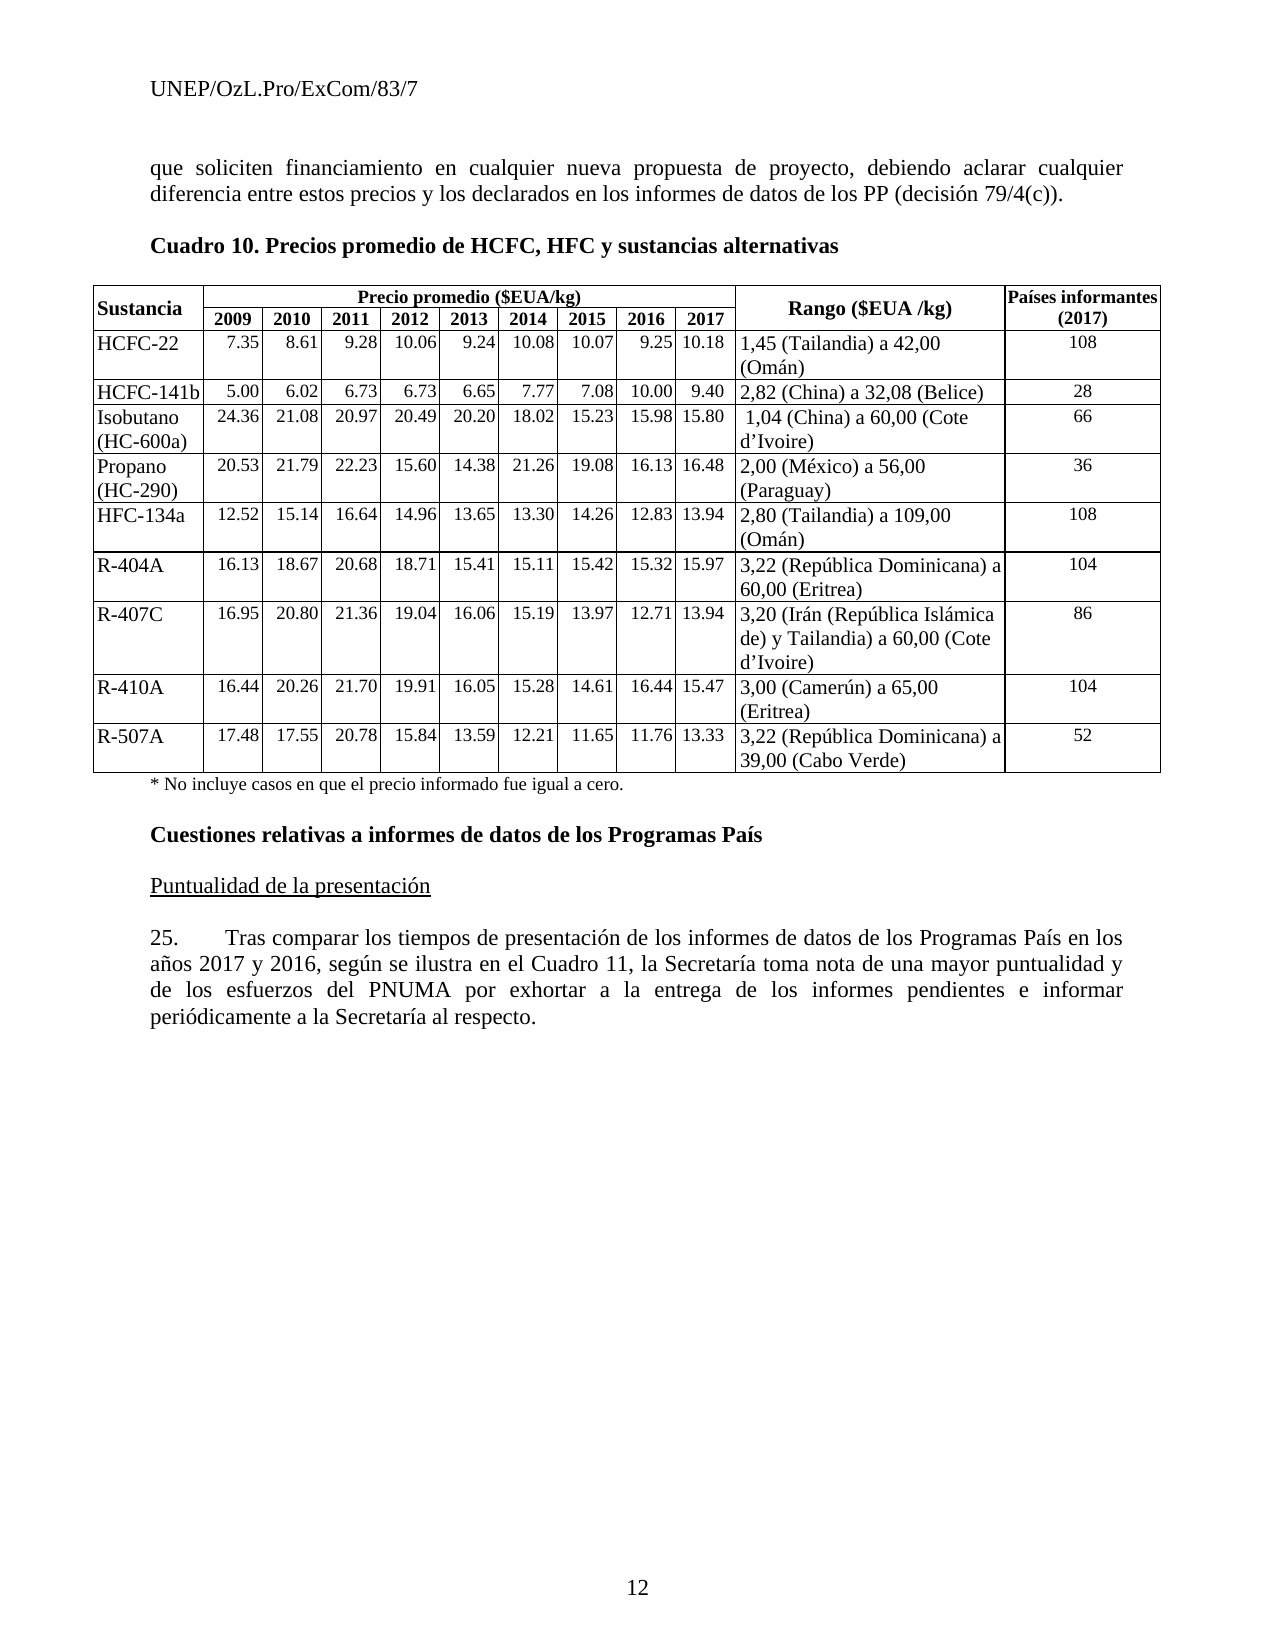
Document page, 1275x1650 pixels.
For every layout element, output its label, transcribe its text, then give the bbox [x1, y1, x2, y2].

table_cell 15.32 [617, 553, 675, 601]
table_cell 18.71 [381, 553, 439, 601]
table_cell 15.19 [499, 602, 557, 674]
table_cell 1,04 (China) a 60,00 (Cote d’Ivoire) [736, 405, 1004, 453]
table_cell 6.73 [322, 380, 380, 404]
table_cell 17.48 [204, 724, 262, 772]
table_cell 13.94 [676, 503, 735, 551]
table_cell 2016 [617, 308, 675, 330]
table_cell 11.65 [558, 724, 616, 772]
table_cell 14.61 [558, 675, 616, 723]
table_cell 86 [1006, 602, 1160, 674]
table_cell 20.78 [322, 724, 380, 772]
table_cell 15.84 [381, 724, 439, 772]
table_cell 36 [1006, 454, 1160, 502]
table_cell 13.59 [440, 724, 498, 772]
table_cell 15.98 [617, 405, 675, 453]
table_cell R-404A [94, 553, 203, 601]
table_cell 16.44 [617, 675, 675, 723]
table_cell HCFC-22 [94, 331, 203, 379]
table_cell 16.06 [440, 602, 498, 674]
table_header Sustancia [94, 286, 203, 330]
table_cell 18.02 [499, 405, 557, 453]
table_cell 2010 [263, 308, 321, 330]
table_cell 16.05 [440, 675, 498, 723]
text Puntualidad de la presentación [150, 872, 1125, 899]
table_cell 21.79 [263, 454, 321, 502]
table_cell 6.73 [381, 380, 439, 404]
table_cell 2013 [440, 308, 498, 330]
table_cell 28 [1006, 380, 1160, 404]
table_cell 17.55 [263, 724, 321, 772]
table_cell 16.95 [204, 602, 262, 674]
table_cell 19.08 [558, 454, 616, 502]
table_cell 19.91 [381, 675, 439, 723]
table_cell 104 [1006, 675, 1160, 723]
table_cell 12.83 [617, 503, 675, 551]
table_cell 13.65 [440, 503, 498, 551]
text Cuadro 10. Precios promedio de HCFC, HFC y sustancias alternativas [150, 232, 1125, 258]
table_cell 24.36 [204, 405, 262, 453]
table_cell 2012 [381, 308, 439, 330]
table_cell 18.67 [263, 553, 321, 601]
table_cell 20.80 [263, 602, 321, 674]
table_cell 52 [1006, 724, 1160, 772]
table_cell 6.65 [440, 380, 498, 404]
table_cell 15.97 [676, 553, 735, 601]
table_cell R-407C [94, 602, 203, 674]
table_cell 16.64 [322, 503, 380, 551]
table_cell Propano (HC-290) [94, 454, 203, 502]
table_cell 108 [1006, 331, 1160, 379]
table_cell 16.44 [204, 675, 262, 723]
table_cell 3,22 (República Dominicana) a 60,00 (Eritrea) [736, 553, 1004, 601]
table_cell 15.42 [558, 553, 616, 601]
table_cell 20.68 [322, 553, 380, 601]
table_cell 15.41 [440, 553, 498, 601]
table_cell 21.08 [263, 405, 321, 453]
table_cell 20.26 [263, 675, 321, 723]
table_cell 13.30 [499, 503, 557, 551]
table_cell 19.04 [381, 602, 439, 674]
table_cell 21.70 [322, 675, 380, 723]
table_cell 6.02 [263, 380, 321, 404]
table_cell 108 [1006, 503, 1160, 551]
table_cell 15.28 [499, 675, 557, 723]
table_cell 13.94 [676, 602, 735, 674]
table_cell HCFC-141b [94, 380, 203, 404]
table_cell 21.36 [322, 602, 380, 674]
table_cell 2015 [558, 308, 616, 330]
table_cell 20.20 [440, 405, 498, 453]
table_cell 5.00 [204, 380, 262, 404]
table_cell 14.96 [381, 503, 439, 551]
table_cell 20.53 [204, 454, 262, 502]
table_cell 12.52 [204, 503, 262, 551]
subtitle Tras comparar los tiempos de presentación de los informes de datos de los Programas País en los años 2017 y 2016, según se ilustra en el Cuadro 11, la Secretaría toma nota de una mayor puntualidad y de los esfuerzos del PNUMA por exhortar a la entrega de los informes pendientes e informar periódicamente a la Secretaría al respecto. [150, 924, 1125, 1029]
text Cuestiones relativas a informes de datos de los Programas País [150, 821, 1125, 847]
table_cell 2,00 (México) a 56,00 (Paraguay) [736, 454, 1004, 502]
table_cell 15.11 [499, 553, 557, 601]
table_cell 15.80 [676, 405, 735, 453]
table_cell 2014 [499, 308, 557, 330]
table_cell 9.40 [676, 380, 735, 404]
table_cell Isobutano (HC-600a) [94, 405, 203, 453]
table_cell 9.28 [322, 331, 380, 379]
table_cell 66 [1006, 405, 1160, 453]
table_cell 10.08 [499, 331, 557, 379]
table_cell R-507A [94, 724, 203, 772]
table_cell 14.26 [558, 503, 616, 551]
table_cell 11.76 [617, 724, 675, 772]
table_cell 9.25 [617, 331, 675, 379]
table_cell 2011 [322, 308, 380, 330]
table_cell 7.35 [204, 331, 262, 379]
table_cell 16.13 [617, 454, 675, 502]
table_cell 10.07 [558, 331, 616, 379]
table_cell 2,82 (China) a 32,08 (Belice) [736, 380, 1004, 404]
table_header Rango ($EUA /kg) [736, 286, 1004, 330]
table_cell 12.71 [617, 602, 675, 674]
table_cell 21.26 [499, 454, 557, 502]
table_cell 14.38 [440, 454, 498, 502]
table_cell 3,00 (Camerún) a 65,00 (Eritrea) [736, 675, 1004, 723]
table_cell 3,22 (República Dominicana) a 39,00 (Cabo Verde) [736, 724, 1004, 772]
table_cell 22.23 [322, 454, 380, 502]
table_cell 20.49 [381, 405, 439, 453]
table_cell 8.61 [263, 331, 321, 379]
table_cell 7.77 [499, 380, 557, 404]
text * No incluye casos en que el precio informado fue igual a cero. [66, 773, 1125, 795]
table_cell 16.13 [204, 553, 262, 601]
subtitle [150, 154, 1125, 207]
table_cell 10.06 [381, 331, 439, 379]
table_cell 13.33 [676, 724, 735, 772]
table_header Precio promedio ($EUA/kg) [204, 286, 735, 307]
table_cell 104 [1006, 553, 1160, 601]
table_cell 2,80 (Tailandia) a 109,00 (Omán) [736, 503, 1004, 551]
table_cell 1,45 (Tailandia) a 42,00 (Omán) [736, 331, 1004, 379]
table_cell 2017 [676, 308, 735, 330]
table_cell HFC-134a [94, 503, 203, 551]
table_cell R-410A [94, 675, 203, 723]
table_header Países informantes (2017) [1006, 286, 1160, 330]
table_cell 7.08 [558, 380, 616, 404]
table_cell 10.18 [676, 331, 735, 379]
table_cell 15.60 [381, 454, 439, 502]
table_cell 16.48 [676, 454, 735, 502]
table_cell 13.97 [558, 602, 616, 674]
table_cell 15.23 [558, 405, 616, 453]
table_cell 15.47 [676, 675, 735, 723]
table_cell 15.14 [263, 503, 321, 551]
table_cell 20.97 [322, 405, 380, 453]
table_cell 2009 [204, 308, 262, 330]
table_cell 12.21 [499, 724, 557, 772]
table_cell 3,20 (Irán (República Islámica de) y Tailandia) a 60,00 (Cote d’Ivoire) [736, 602, 1004, 674]
table_cell 10.00 [617, 380, 675, 404]
table_cell 9.24 [440, 331, 498, 379]
